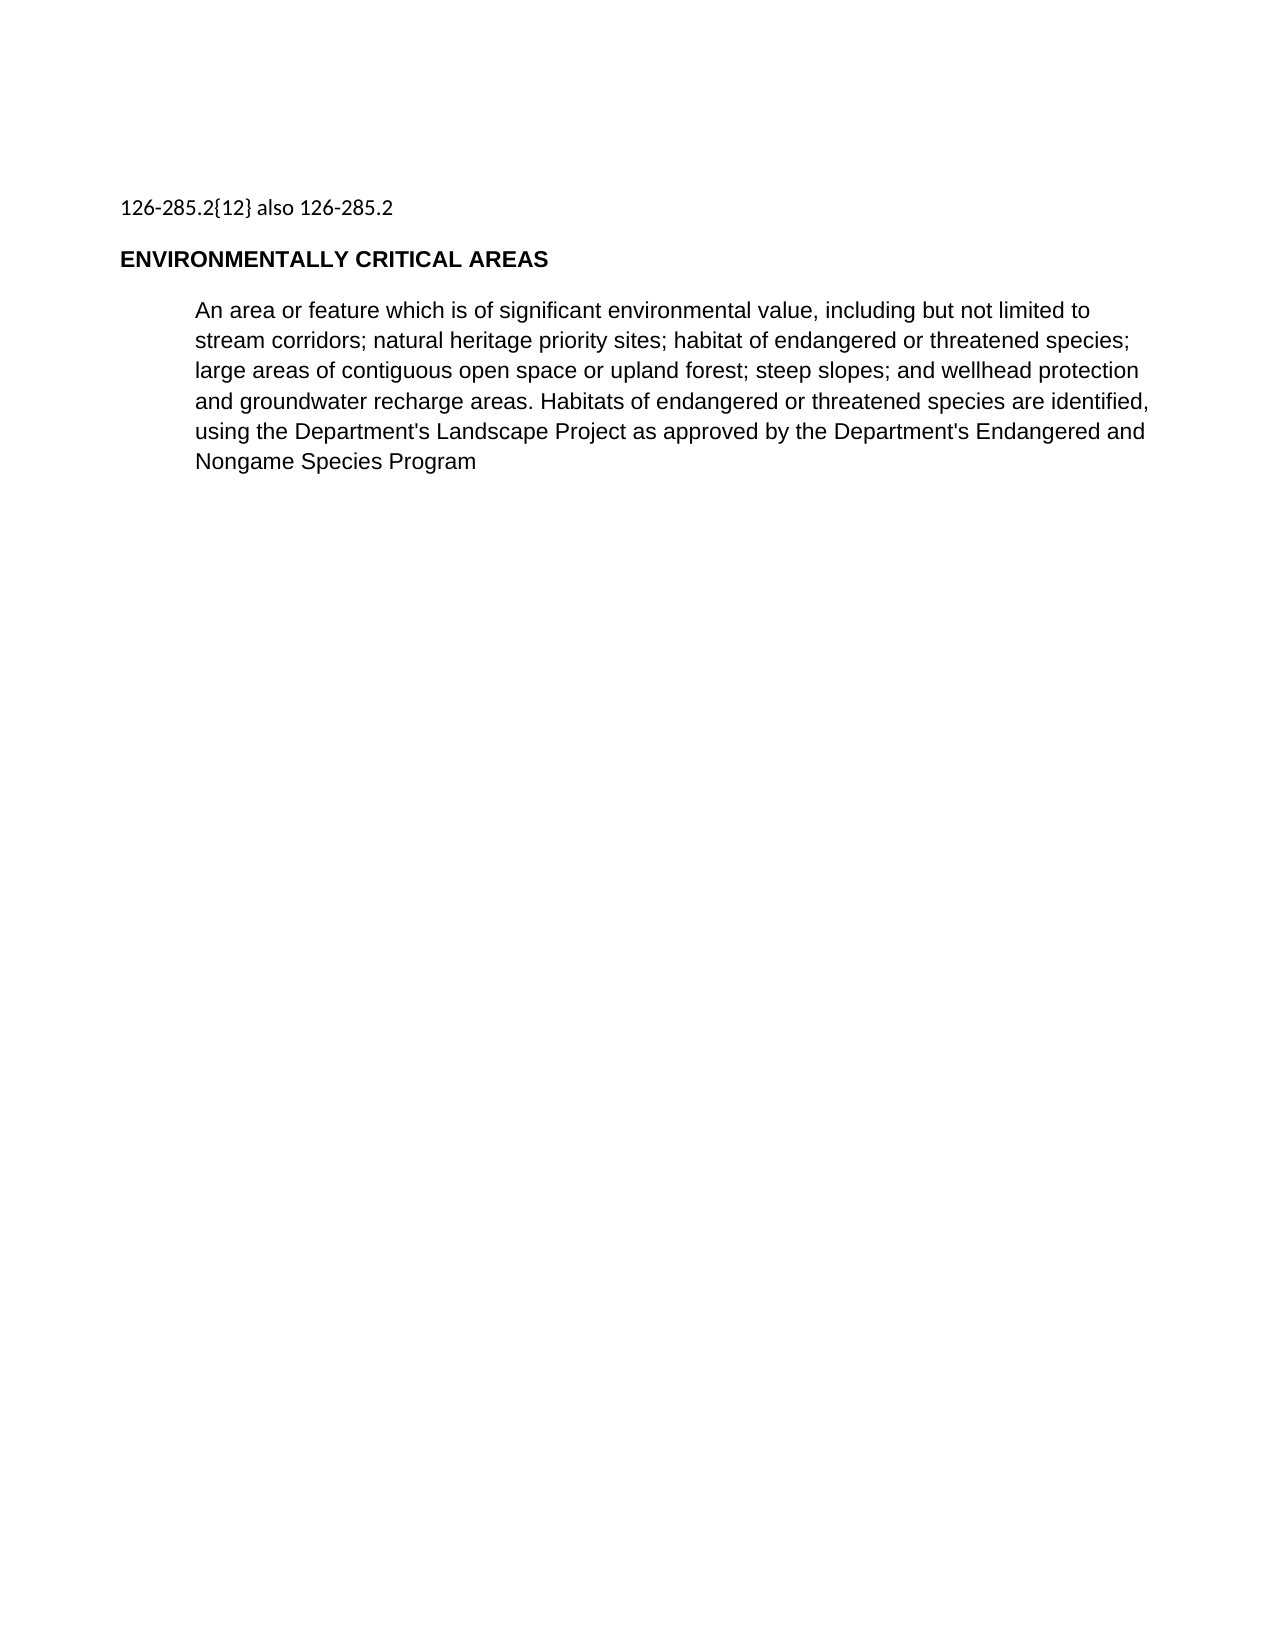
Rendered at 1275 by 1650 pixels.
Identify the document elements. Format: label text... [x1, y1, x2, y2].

text 126-285.2{12} also 126-285.2 [120, 193, 1155, 221]
text An area or feature which is of significant environmental value, including but not limited to stream corridors; natural heritage priority sites; habitat of endangered or threatened species; large areas of contiguous open space or upland forest; steep slopes; and wellhead protection and groundwater recharge areas. Habitats of endangered or threatened species are identified, using the Department's Landscape Project as approved by the Department's Endangered and Nongame Species Program [195, 297, 1155, 474]
text ENVIRONMENTALLY CRITICAL AREAS [120, 246, 1155, 272]
